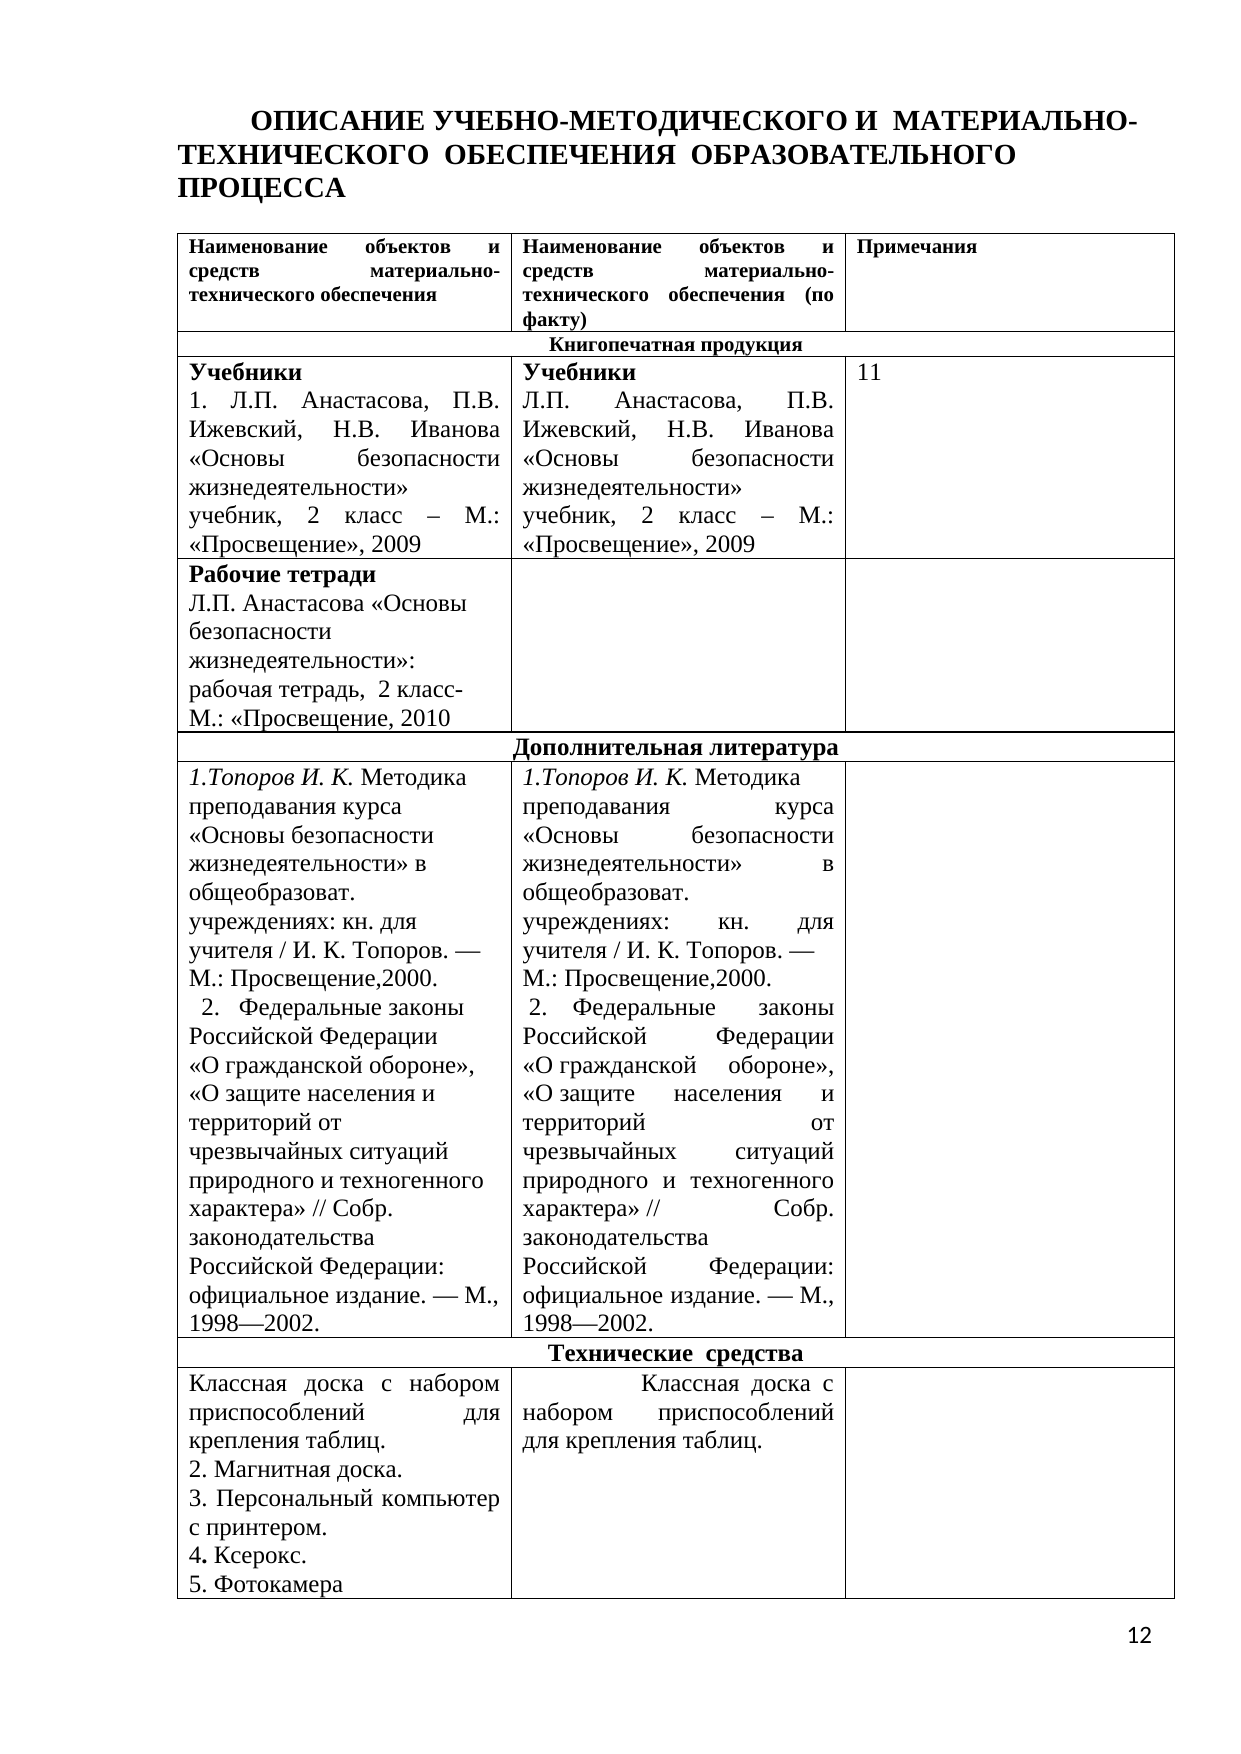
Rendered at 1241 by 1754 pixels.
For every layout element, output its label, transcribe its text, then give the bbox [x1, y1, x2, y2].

table_cell [846, 559, 1174, 731]
table_cell [512, 559, 845, 731]
table_cell Книгопечатная продукция [178, 332, 1174, 356]
table_header Наименование объектов и средств материально-технического обеспечения (по факту) [512, 234, 845, 331]
table_header Наименование объектов и средств материально-технического обеспечения [178, 234, 511, 331]
table_cell Дополнительная литература [178, 733, 1174, 761]
table_cell Учебники Л.П. Анастасова, П.В. Ижевский, Н.В. Иванова «Основы безопасности жизнедеятельности» учебник, 2 класс – М.: «Просвещение», 2009 [512, 357, 845, 558]
table_cell Учебники 1. Л.П. Анастасова, П.В. Ижевский, Н.В. Иванова «Основы безопасности жизнедеятельности» учебник, 2 класс – М.: «Просвещение», 2009 [178, 357, 511, 558]
table_cell 1.Топоров И. К. Методика преподавания курса «Основы безопасности жизнедеятельности» в общеобразоват. учреждениях: кн. для учителя / И. К. Топоров. —М.: Просвещение,2000. 2. Федеральные законы Российской Федерации «О гражданской обороне», «О защите населения и территорий от чрезвычайных ситуаций природного и техногенного характера» // Собр. законодательства Российской Федерации: официальное издание. — М., 1998—2002. [512, 762, 845, 1337]
table_cell 1.Топоров И. К. Методика преподавания курса «Основы безопасности жизнедеятельности» в общеобразоват. учреждениях: кн. для учителя / И. К. Топоров. —М.: Просвещение,2000. 2. Федеральные законы Российской Федерации «О гражданской обороне», «О защите населения и территорий от чрезвычайных ситуаций природного и техногенного характера» // Собр. законодательства Российской Федерации: официальное издание. — М., 1998—2002. [178, 762, 511, 1337]
table_cell Технические средства [178, 1338, 1174, 1367]
table_cell [846, 762, 1174, 1337]
table_cell Классная доска с набором приспособлений для крепления таблиц. [512, 1368, 845, 1598]
text описание учебно-методического и Материально-технического обеспечения образовательного процесса [177, 103, 1152, 204]
table_cell Классная доска с набором приспособлений для крепления таблиц. 2. Магнитная доска. 3. Персональный компьютер с принтером. 4. Ксерокс. 5. Фотокамера [178, 1368, 511, 1598]
table_cell 11 [846, 357, 1174, 558]
table_header Примечания [846, 234, 1174, 331]
table_cell [846, 1368, 1174, 1598]
table_cell Рабочие тетради Л.П. Анастасова «Основы безопасности жизнедеятельности»: рабочая тетрадь, 2 класс- М.: «Просвещение, 2010 [178, 559, 511, 731]
